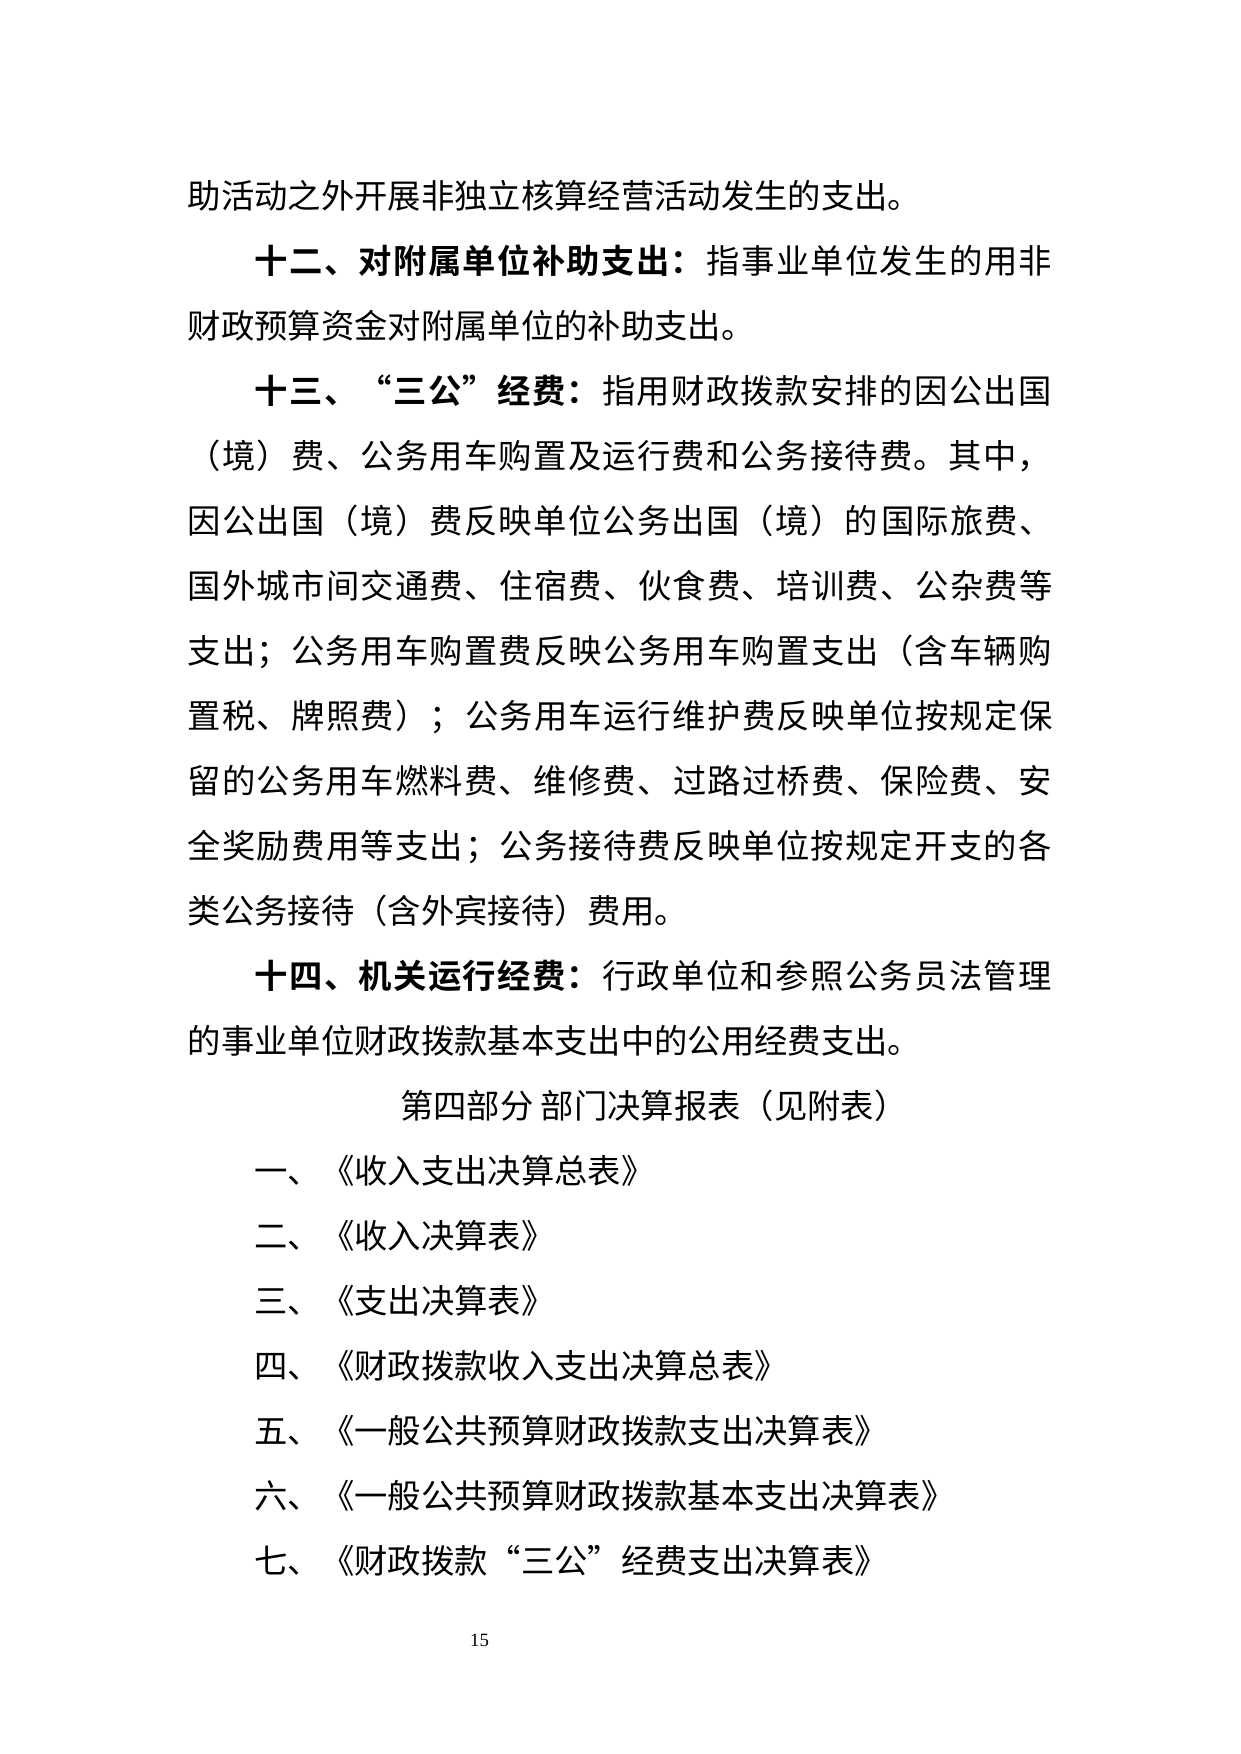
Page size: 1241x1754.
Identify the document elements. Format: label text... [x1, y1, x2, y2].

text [187, 162, 1053, 227]
text 十二、对附属单位补助支出：指事业单位发生的用非财政预算资金对附属单位的补助支出。 [187, 227, 1053, 357]
text 六、《一般公共预算财政拨款基本支出决算表》 [187, 1462, 1053, 1527]
text 三、《支出决算表》 [187, 1267, 1053, 1332]
text 十四、机关运行经费：行政单位和参照公务员法管理的事业单位财政拨款基本支出中的公用经费支出。 [187, 942, 1053, 1072]
text 第四部分 部门决算报表（见附表） [187, 1072, 1053, 1137]
text 二、《收入决算表》 [187, 1202, 1053, 1267]
text 四、《财政拨款收入支出决算总表》 [187, 1332, 1053, 1397]
text 五、《一般公共预算财政拨款支出决算表》 [187, 1397, 1053, 1462]
text 一、《收入支出决算总表》 [187, 1137, 1053, 1202]
text 十三、“三公”经费：指用财政拨款安排的因公出国（境）费、公务用车购置及运行费和公务接待费。其中，因公出国（境）费反映单位公务出国（境）的国际旅费、国外城市间交通费、住宿费、伙食费、培训费、公杂费等支出；公务用车购置费反映公务用车购置支出（含车辆购置税、牌照费）；公务用车运行维护费反映单位按规定保留的公务用车燃料费、维修费、过路过桥费、保险费、安全奖励费用等支出；公务接待费反映单位按规定开支的各类公务接待（含外宾接待）费用。 [187, 357, 1053, 942]
text 七、《财政拨款“三公”经费支出决算表》 [187, 1527, 1053, 1592]
